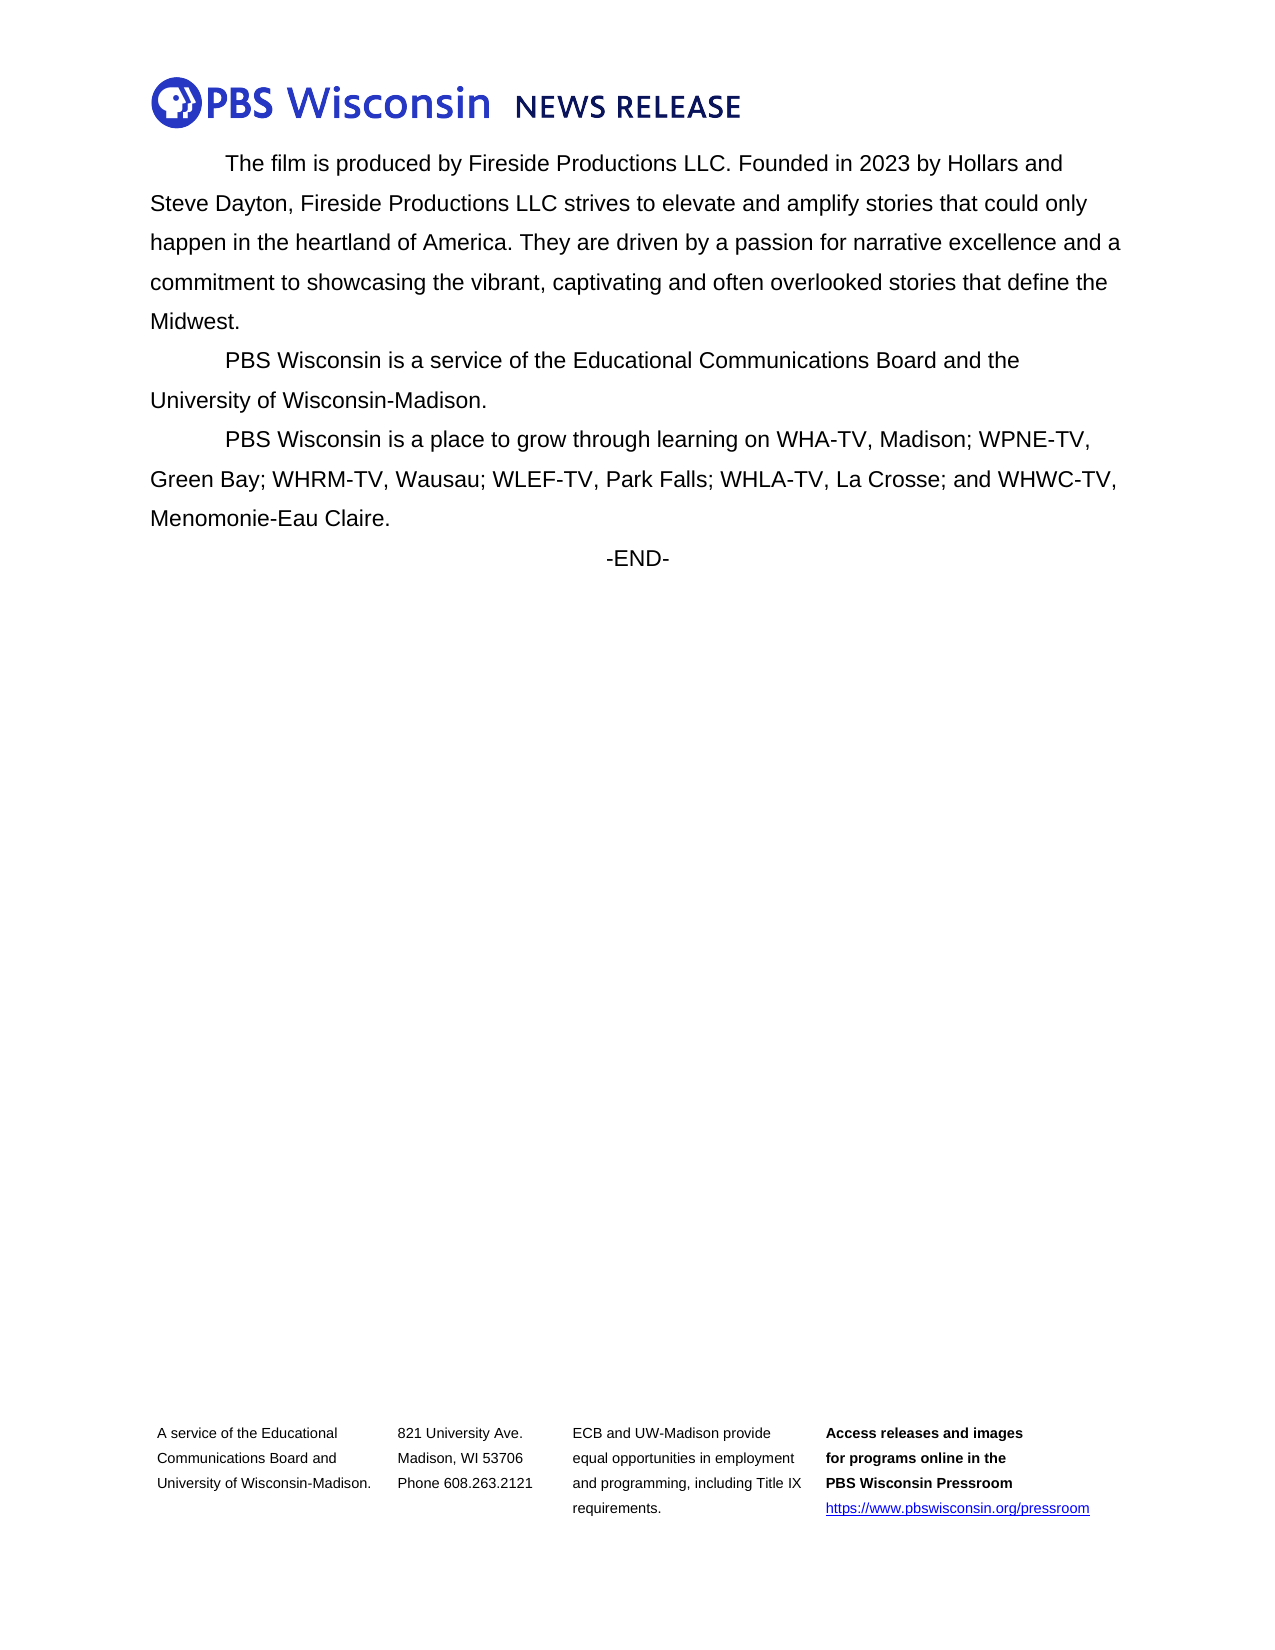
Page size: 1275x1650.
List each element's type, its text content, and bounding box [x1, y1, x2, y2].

picture [150, 75, 740, 130]
text -END- [150, 545, 1125, 571]
text PBS Wisconsin is a service of the Educational Communications Board and the University of Wisconsin-Madison. [150, 347, 1125, 413]
text The film is produced by Fireside Productions LLC. Founded in 2023 by Hollars and Steve Dayton, Fireside Productions LLC strives to elevate and amplify stories that could only happen in the heartland of America. They are driven by a passion for narrative excellence and a commitment to showcasing the vibrant, captivating and often overlooked stories that define the Midwest. [150, 150, 1125, 334]
text PBS Wisconsin is a place to grow through learning on WHA-TV, Madison; WPNE-TV, Green Bay; WHRM-TV, Wausau; WLEF-TV, Park Falls; WHLA-TV, La Crosse; and WHWC-TV, Menomonie-Eau Claire. [150, 426, 1125, 532]
